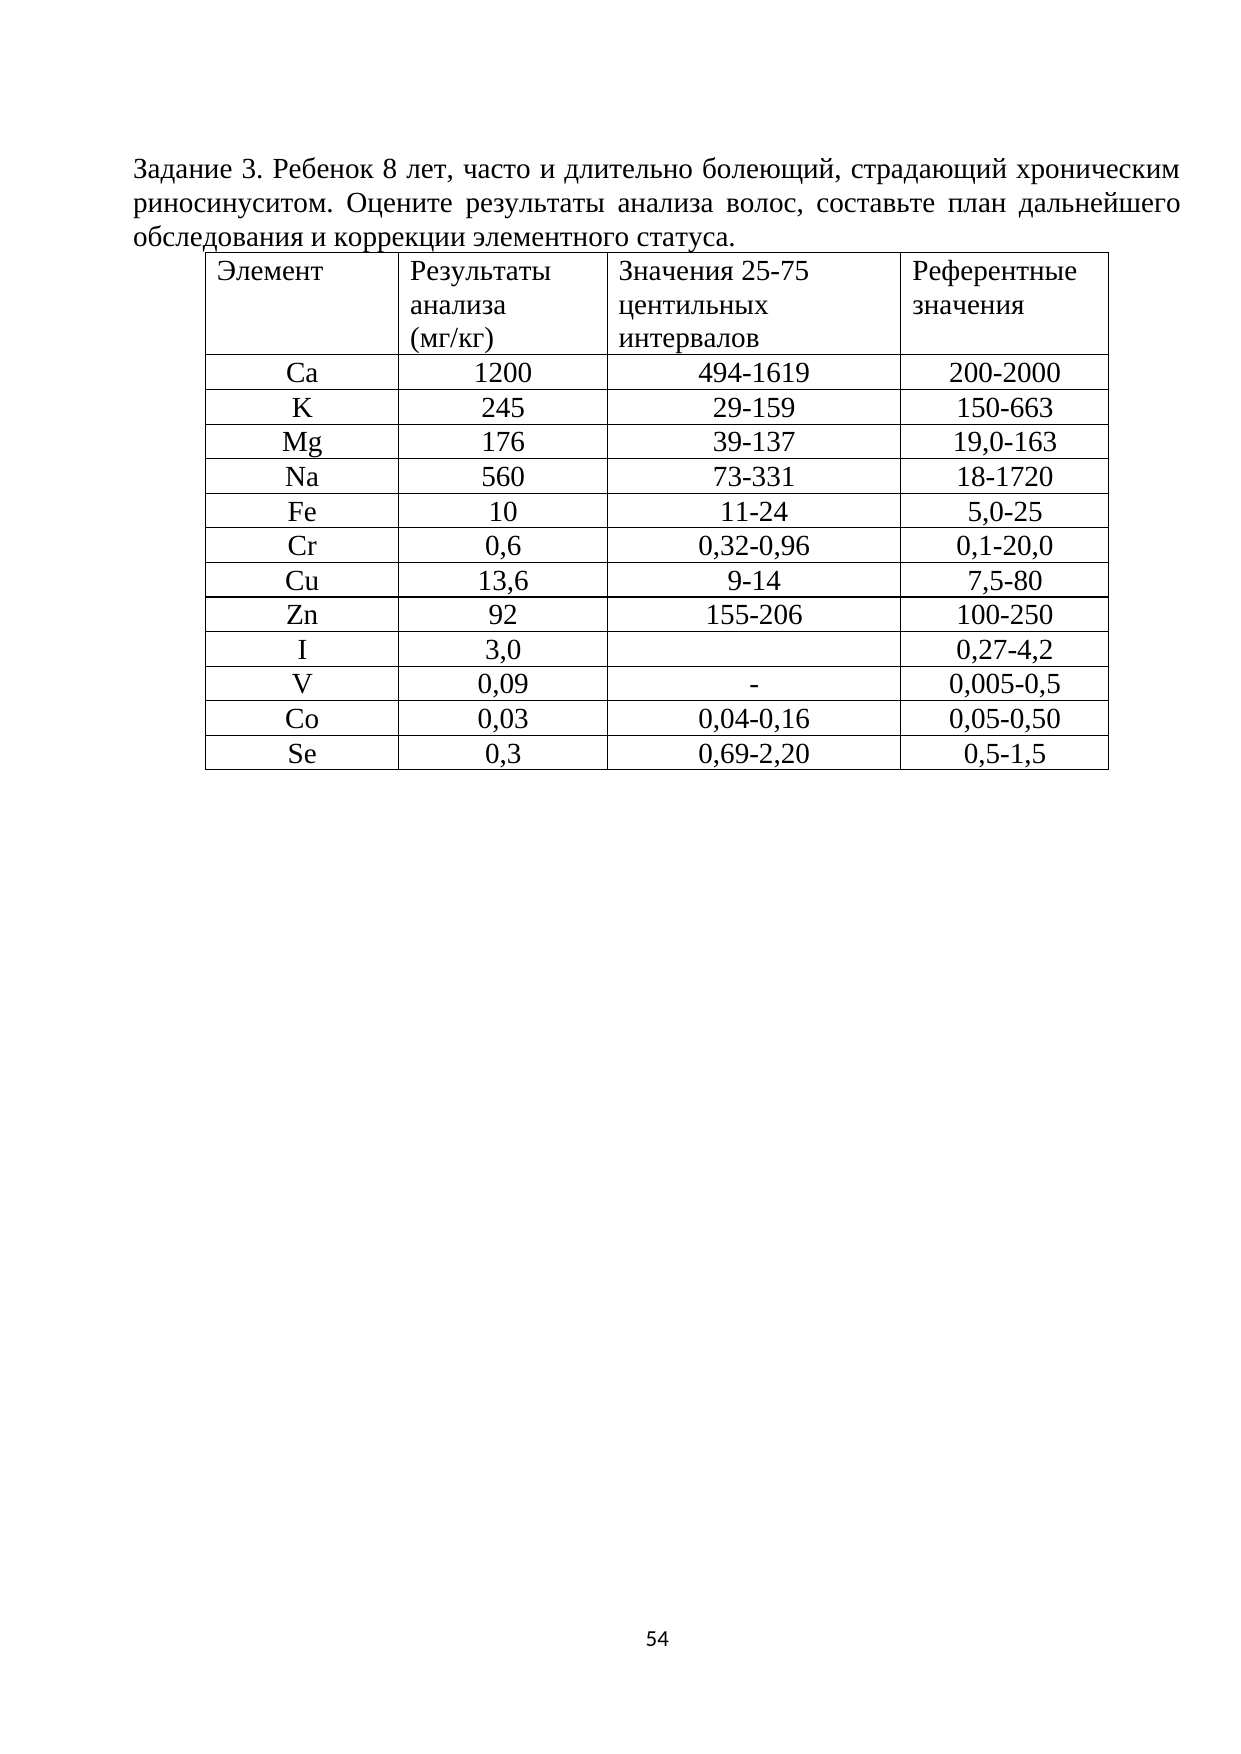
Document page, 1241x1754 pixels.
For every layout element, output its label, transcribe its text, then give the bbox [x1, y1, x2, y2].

table_cell Co [206, 701, 398, 735]
table_cell 0,27-4,2 [901, 632, 1108, 666]
table_cell 0,1-20,0 [901, 528, 1108, 562]
table_cell 494-1619 [608, 355, 900, 389]
table_cell I [206, 632, 398, 666]
table_cell 0,5-1,5 [901, 736, 1108, 769]
table_cell 5,0-25 [901, 494, 1108, 527]
table_cell 155-206 [608, 598, 900, 631]
table_cell Fe [206, 494, 398, 527]
table_cell 73-331 [608, 459, 900, 493]
table_cell 200-2000 [901, 355, 1108, 389]
table_cell 19,0-163 [901, 425, 1108, 458]
table_cell 18-1720 [901, 459, 1108, 493]
table_cell - [608, 667, 900, 700]
table_cell Cu [206, 563, 398, 596]
table_cell 39-137 [608, 425, 900, 458]
table_cell 13,6 [399, 563, 607, 596]
table_cell 0,005-0,5 [901, 667, 1108, 700]
table_cell 0,05-0,50 [901, 701, 1108, 735]
table_cell K [206, 390, 398, 423]
table_header Результаты анализа (мг/кг) [399, 253, 607, 354]
table_cell 3,0 [399, 632, 607, 666]
table_cell Se [206, 736, 398, 769]
table_cell 560 [399, 459, 607, 493]
table_cell [608, 632, 900, 666]
table_cell Mg [206, 425, 398, 458]
table_cell 11-24 [608, 494, 900, 527]
table_cell Na [206, 459, 398, 493]
table_cell 10 [399, 494, 607, 527]
table_cell 0,3 [399, 736, 607, 769]
table_cell Cr [206, 528, 398, 562]
table_header Значения 25-75 центильных интервалов [608, 253, 900, 354]
table_header Референтные значения [901, 253, 1108, 354]
table_cell 0,09 [399, 667, 607, 700]
table_cell 150-663 [901, 390, 1108, 423]
table_cell 0,6 [399, 528, 607, 562]
table_cell 92 [399, 598, 607, 631]
table_cell 1200 [399, 355, 607, 389]
table_cell V [206, 667, 398, 700]
table_cell 0,69-2,20 [608, 736, 900, 769]
table_cell 100-250 [901, 598, 1108, 631]
table_cell 0,32-0,96 [608, 528, 900, 562]
table_header Элемент [206, 253, 398, 354]
table_cell 29-159 [608, 390, 900, 423]
table_cell 0,04-0,16 [608, 701, 900, 735]
table_cell 7,5-80 [901, 563, 1108, 596]
table_cell 9-14 [608, 563, 900, 596]
text Задание 3. Ребенок 8 лет, часто и длительно болеющий, страдающий хроническим риносинуситом. Оцените результаты анализа волос, составьте план дальнейшего обследования и коррекции элементного статуса. [133, 152, 1181, 252]
table_cell 0,03 [399, 701, 607, 735]
table_cell Ca [206, 355, 398, 389]
table_cell 176 [399, 425, 607, 458]
table_cell 245 [399, 390, 607, 423]
table_cell Zn [206, 598, 398, 631]
